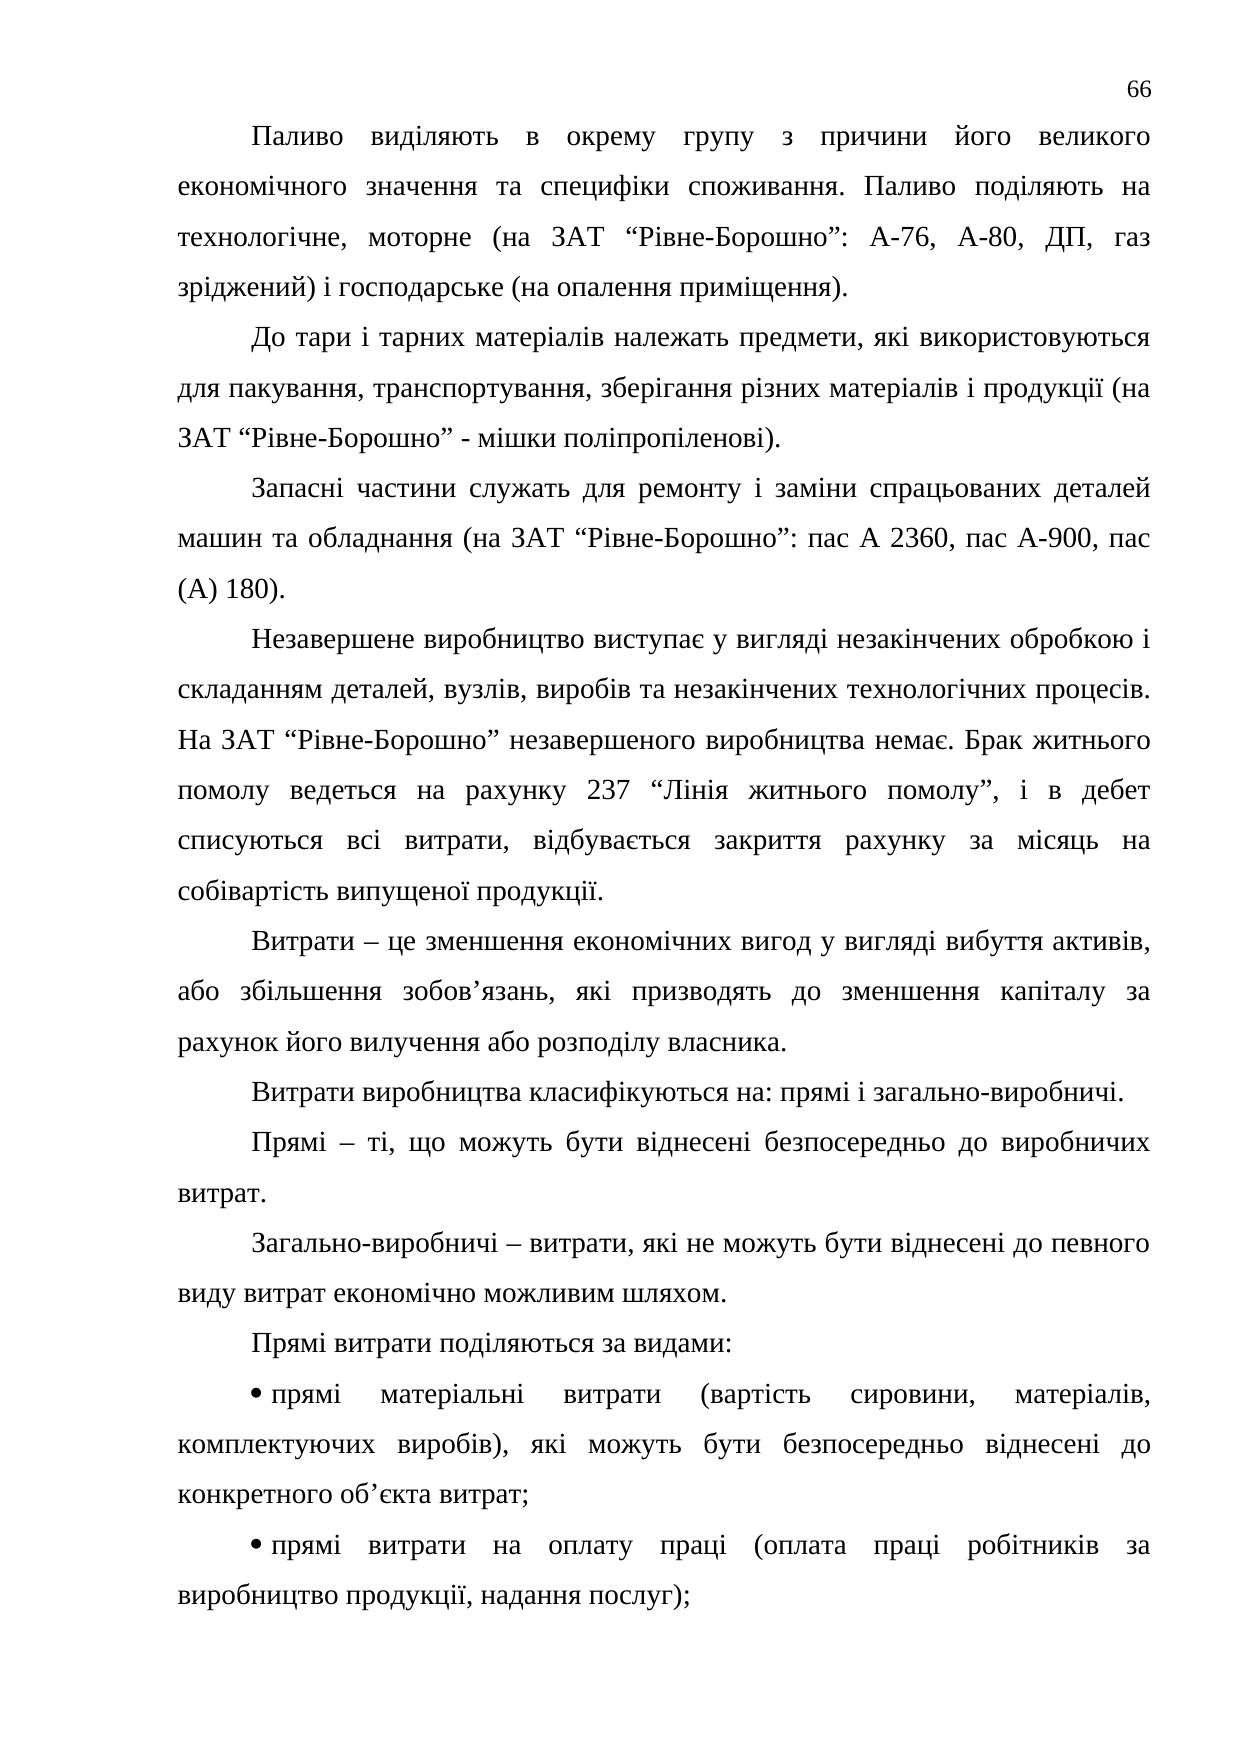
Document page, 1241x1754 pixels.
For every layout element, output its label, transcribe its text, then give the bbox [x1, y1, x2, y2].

list прямі витрати на оплату праці (оплата праці робітників за виробництво продукції, надання послуг); [177, 1527, 1152, 1611]
text Прямі витрати поділяються за видами: [177, 1326, 1152, 1359]
text Витрати – це зменшення економічних вигод у вигляді вибуття активів, або збільшення зобов’язань, які призводять до зменшення капіталу за рахунок його вилучення або розподілу власника. [177, 923, 1152, 1057]
text Витрати виробництва класифікуються на: прямі і загально-виробничі. [177, 1074, 1152, 1108]
text Прямі – ті, що можуть бути віднесені безпосередньо до виробничих витрат. [177, 1124, 1152, 1208]
text До тари і тарних матеріалів належать предмети, які використовуються для пакування, транспортування, зберігання різних матеріалів і продукції (на ЗАТ “Рівне-Борошно” - мішки поліпропіленові). [177, 319, 1152, 453]
text Паливо виділяють в окрему групу з причини його великого економічного значення та специфіки споживання. Паливо поділяють на технологічне, моторне (на ЗАТ “Рівне-Борошно”: А-76, А-80, ДП, газ зріджений) і господарське (на опалення приміщення). [177, 118, 1152, 303]
list прямі матеріальні витрати (вартість сировини, матеріалів, комплектуючих виробів), які можуть бути безпосередньо віднесені до конкретного об’єкта витрат; [177, 1376, 1152, 1510]
text Незавершене виробництво виступає у вигляді незакінчених обробкою і складанням деталей, вузлів, виробів та незакінчених технологічних процесів. На ЗАТ “Рівне-Борошно” незавершеного виробництва немає. Брак житнього помолу ведеться на рахунку 237 “Лінія житнього помолу”, і в дебет списуються всі витрати, відбувається закриття рахунку за місяць на собівартість випущеної продукції. [177, 621, 1152, 906]
text Запасні частини служать для ремонту і заміни спрацьованих деталей машин та обладнання (на ЗАТ “Рівне-Борошно”: пас А 2360, пас А-900, пас (А) 180). [177, 470, 1152, 604]
text Загально-виробничі – витрати, які не можуть бути віднесені до певного виду витрат економічно можливим шляхом. [177, 1225, 1152, 1309]
